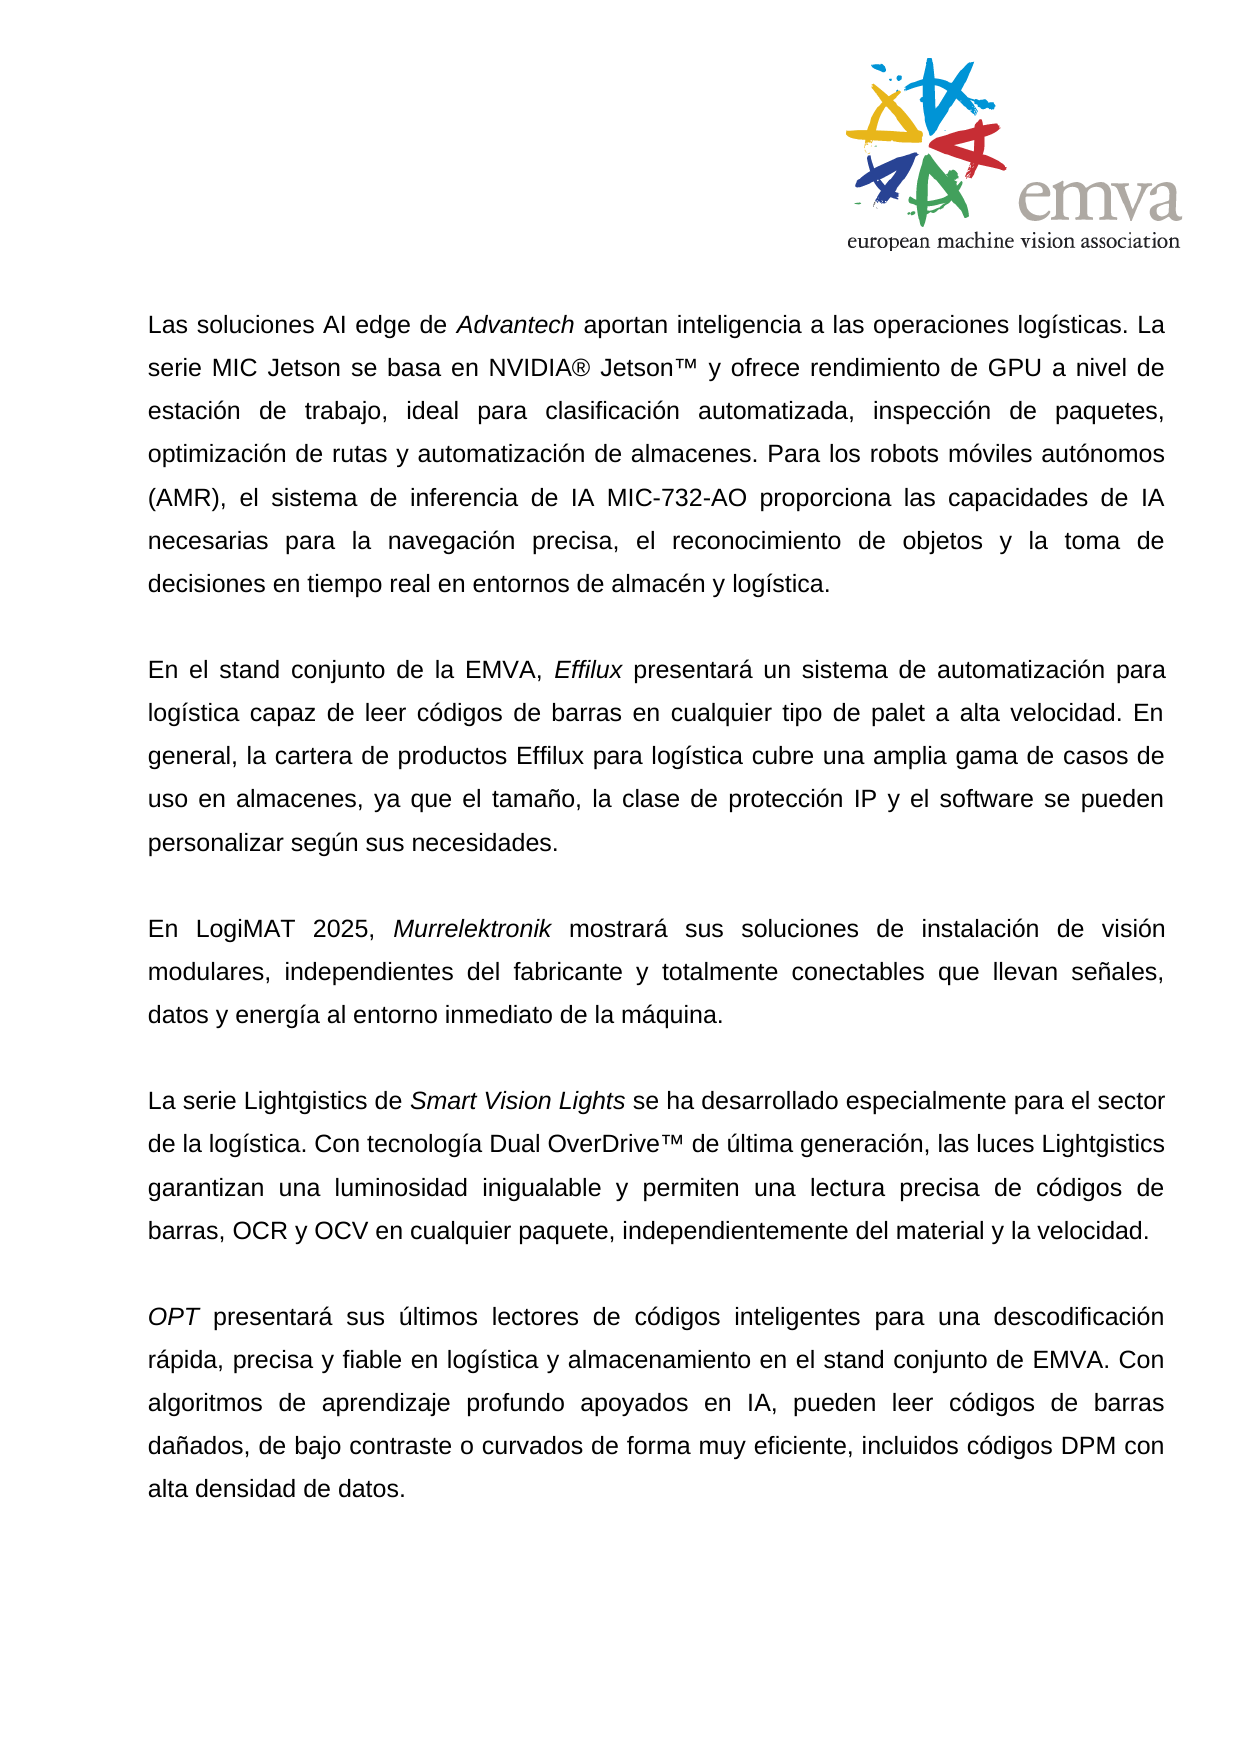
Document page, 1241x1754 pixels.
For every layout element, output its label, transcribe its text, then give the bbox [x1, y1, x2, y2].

text En LogiMAT 2025, Murrelektronik mostrará sus soluciones de instalación de visión modulares, independientes del fabricante y totalmente conectables que llevan señales, datos y energía al entorno inmediato de la máquina. [148, 914, 1167, 1029]
text OPT presentará sus últimos lectores de códigos inteligentes para una descodificación rápida, precisa y fiable en logística y almacenamiento en el stand conjunto de EMVA. Con algoritmos de aprendizaje profundo apoyados en IA, pueden leer códigos de barras dañados, de bajo contraste o curvados de forma muy eficiente, incluidos códigos DPM con alta densidad de datos. [148, 1302, 1167, 1503]
text Las soluciones AI edge de Advantech aportan inteligencia a las operaciones logísticas. La serie MIC Jetson se basa en NVIDIA® Jetson™ y ofrece rendimiento de GPU a nivel de estación de trabajo, ideal para clasificación automatizada, inspección de paquetes, optimización de rutas y automatización de almacenes. Para los robots móviles autónomos (AMR), el sistema de inferencia de IA MIC-732-AO proporciona las capacidades de IA necesarias para la navegación precisa, el reconocimiento de objetos y la toma de decisiones en tiempo real en entornos de almacén y logística. [148, 310, 1167, 598]
picture [935, 86, 946, 106]
text En el stand conjunto de la EMVA, Effilux presentará un sistema de automatización para logística capaz de leer códigos de barras en cualquier tipo de palet a alta velocidad. En general, la cartera de productos Effilux para logística cubre una amplia gama de casos de uso en almacenes, ya que el tamaño, la clase de protección IP y el software se pueden personalizar según sus necesidades. [148, 655, 1167, 856]
text La serie Lightgistics de Smart Vision Lights se ha desarrollado especialmente para el sector de la logística. Con tecnología Dual OverDrive™ de última generación, las luces Lightgistics garantizan una luminosidad inigualable y permiten una lectura precisa de códigos de barras, OCR y OCV en cualquier paquete, independientemente del material y la velocidad. [148, 1086, 1167, 1244]
picture [846, 58, 1183, 249]
